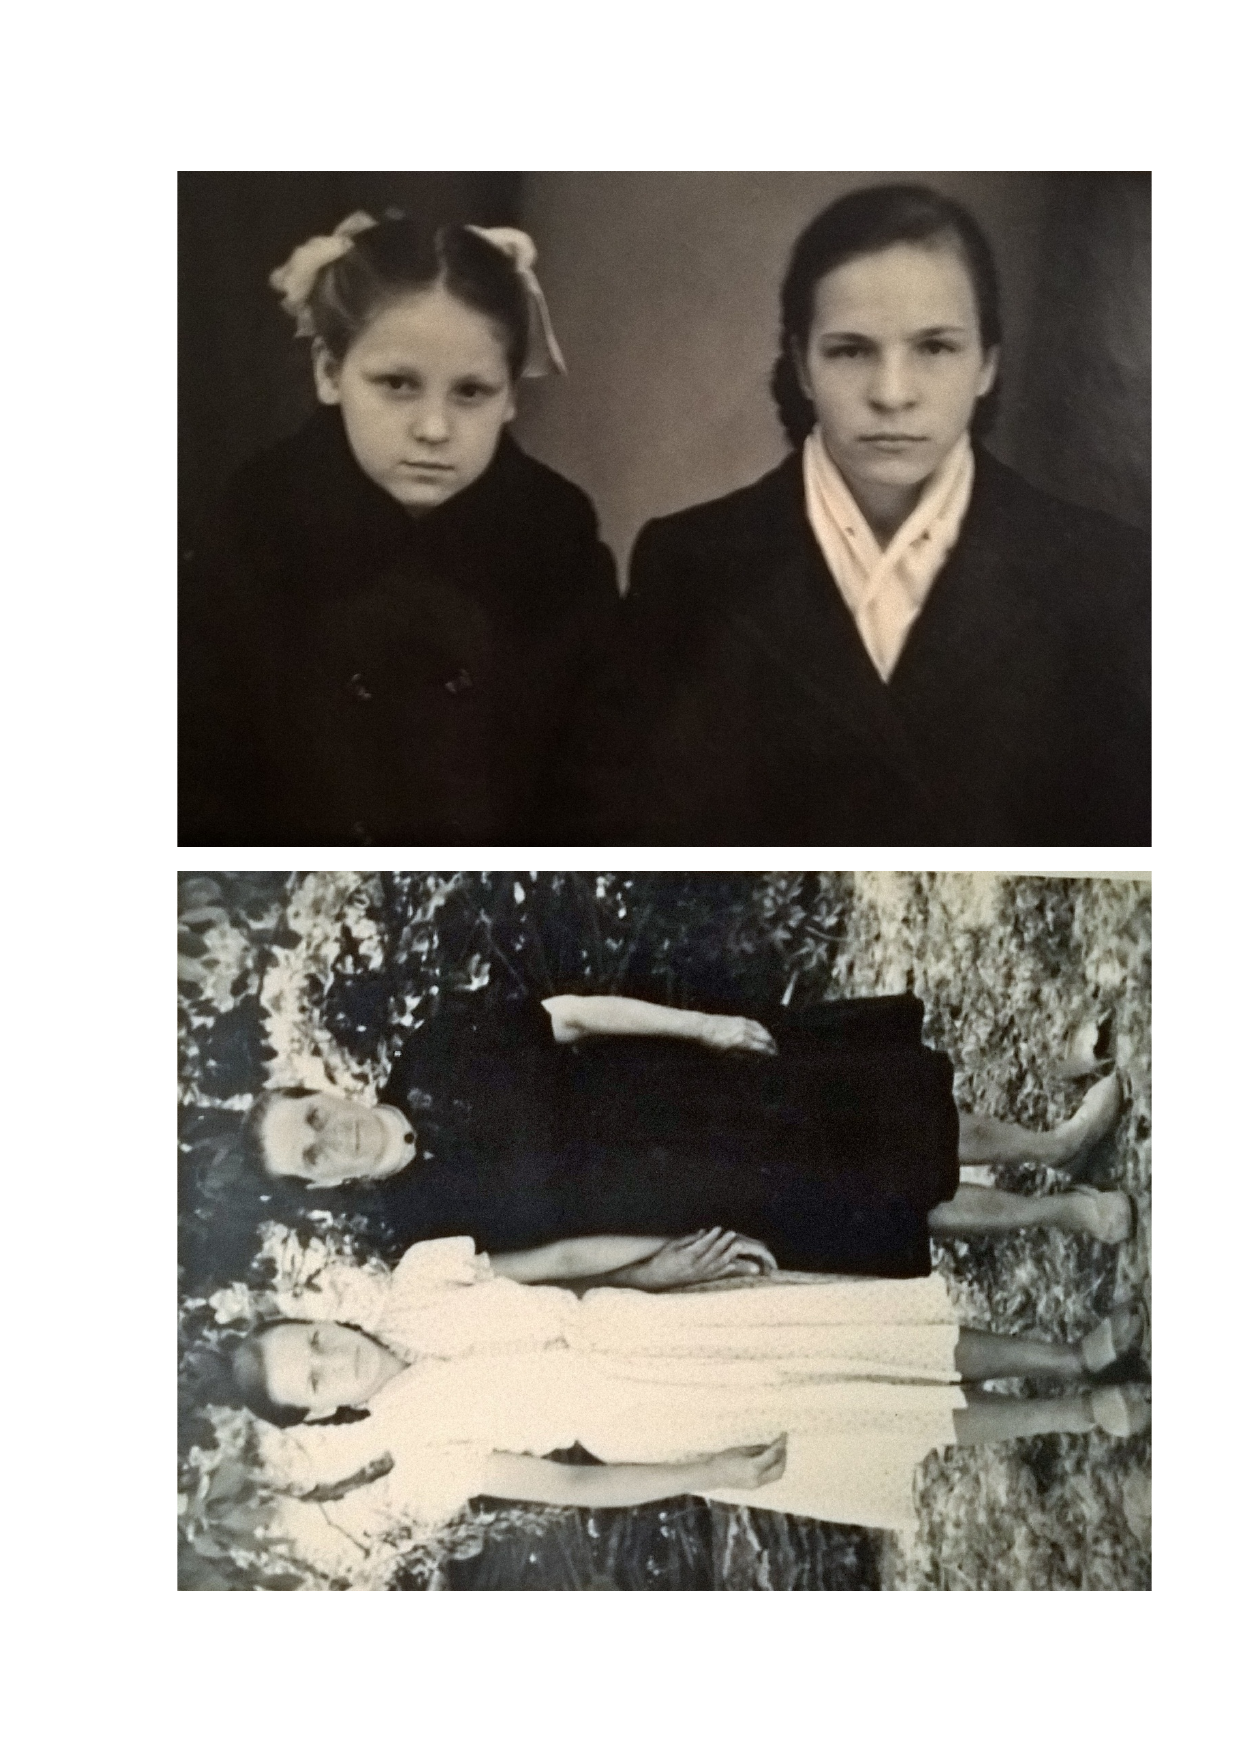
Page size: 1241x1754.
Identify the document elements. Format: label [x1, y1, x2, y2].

picture [177, 171, 1152, 847]
picture [177, 871, 1152, 1591]
